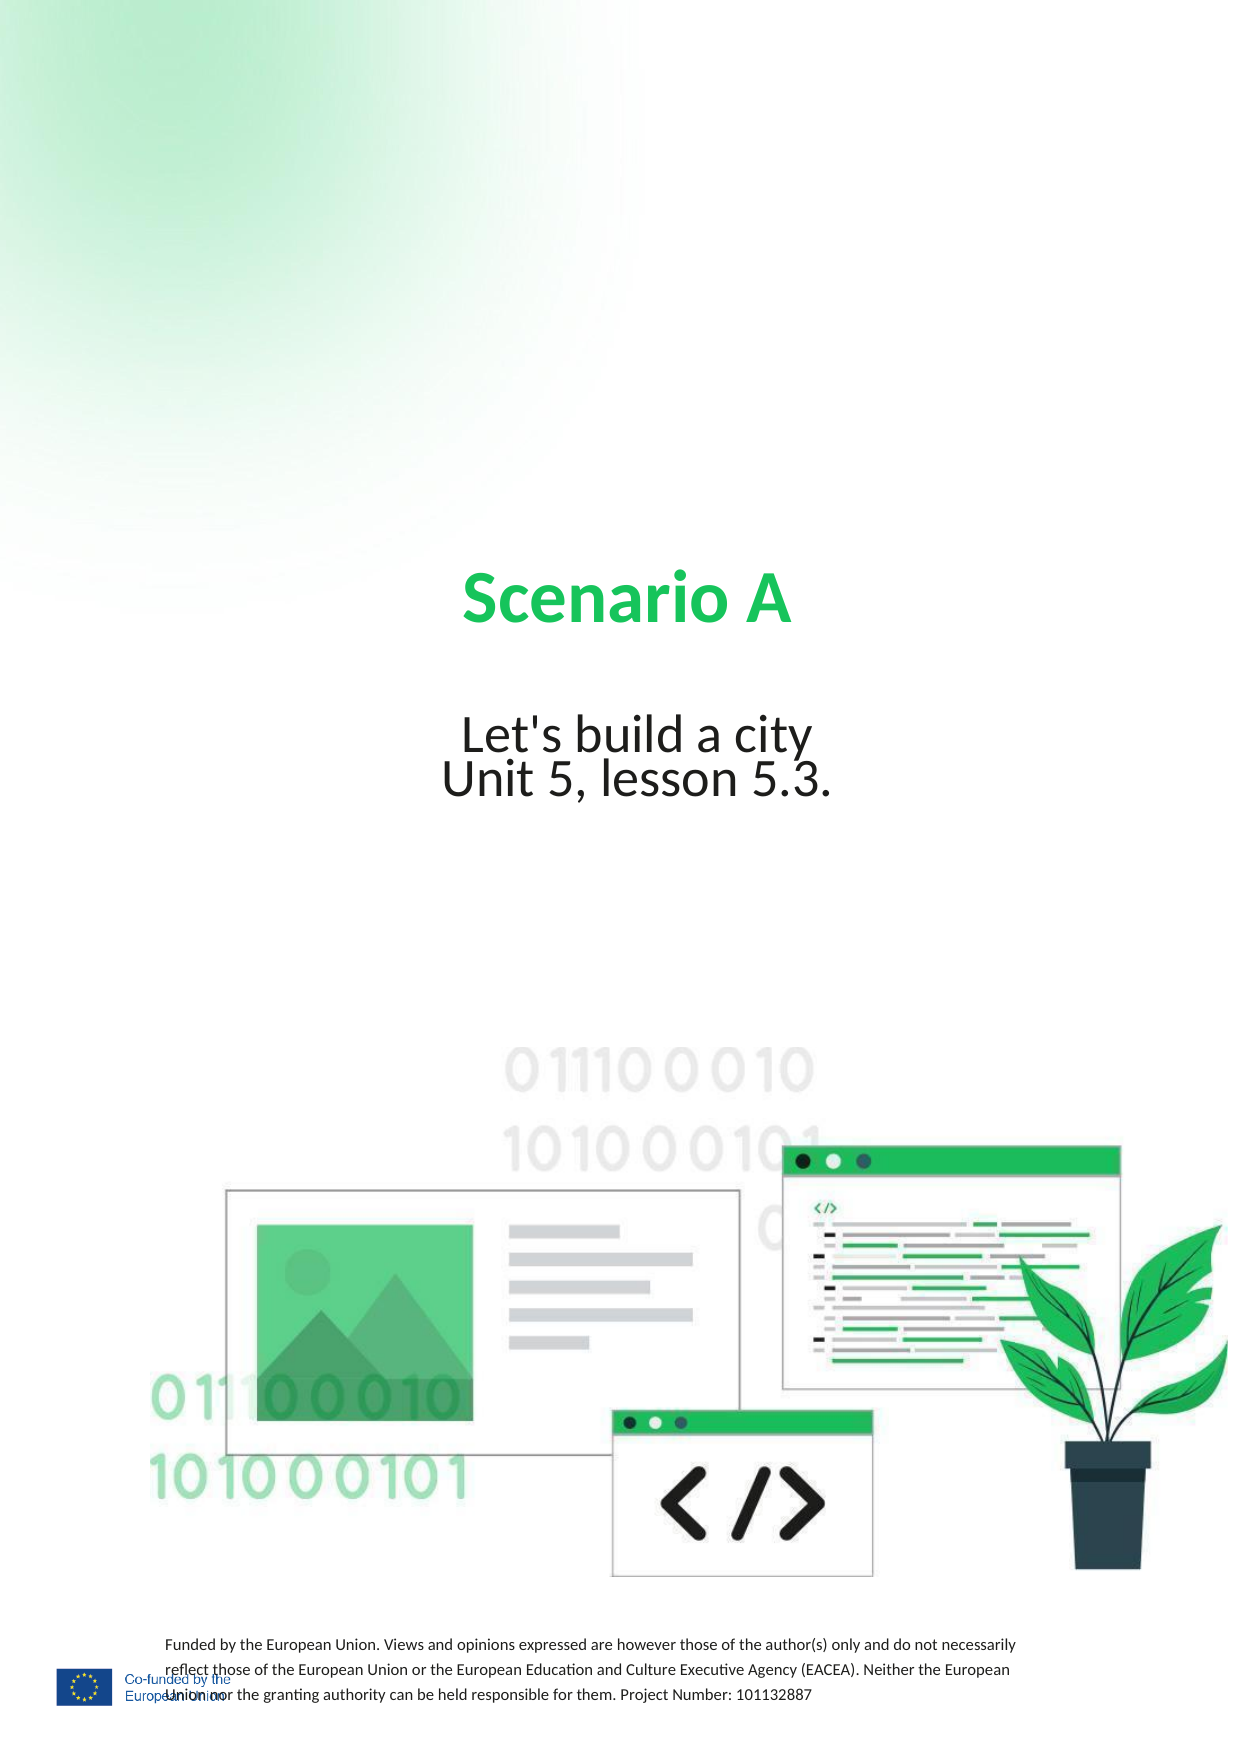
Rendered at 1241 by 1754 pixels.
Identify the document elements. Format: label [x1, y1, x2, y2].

picture [44, 1646, 260, 1730]
picture [0, 0, 656, 718]
picture [150, 1047, 1228, 1577]
